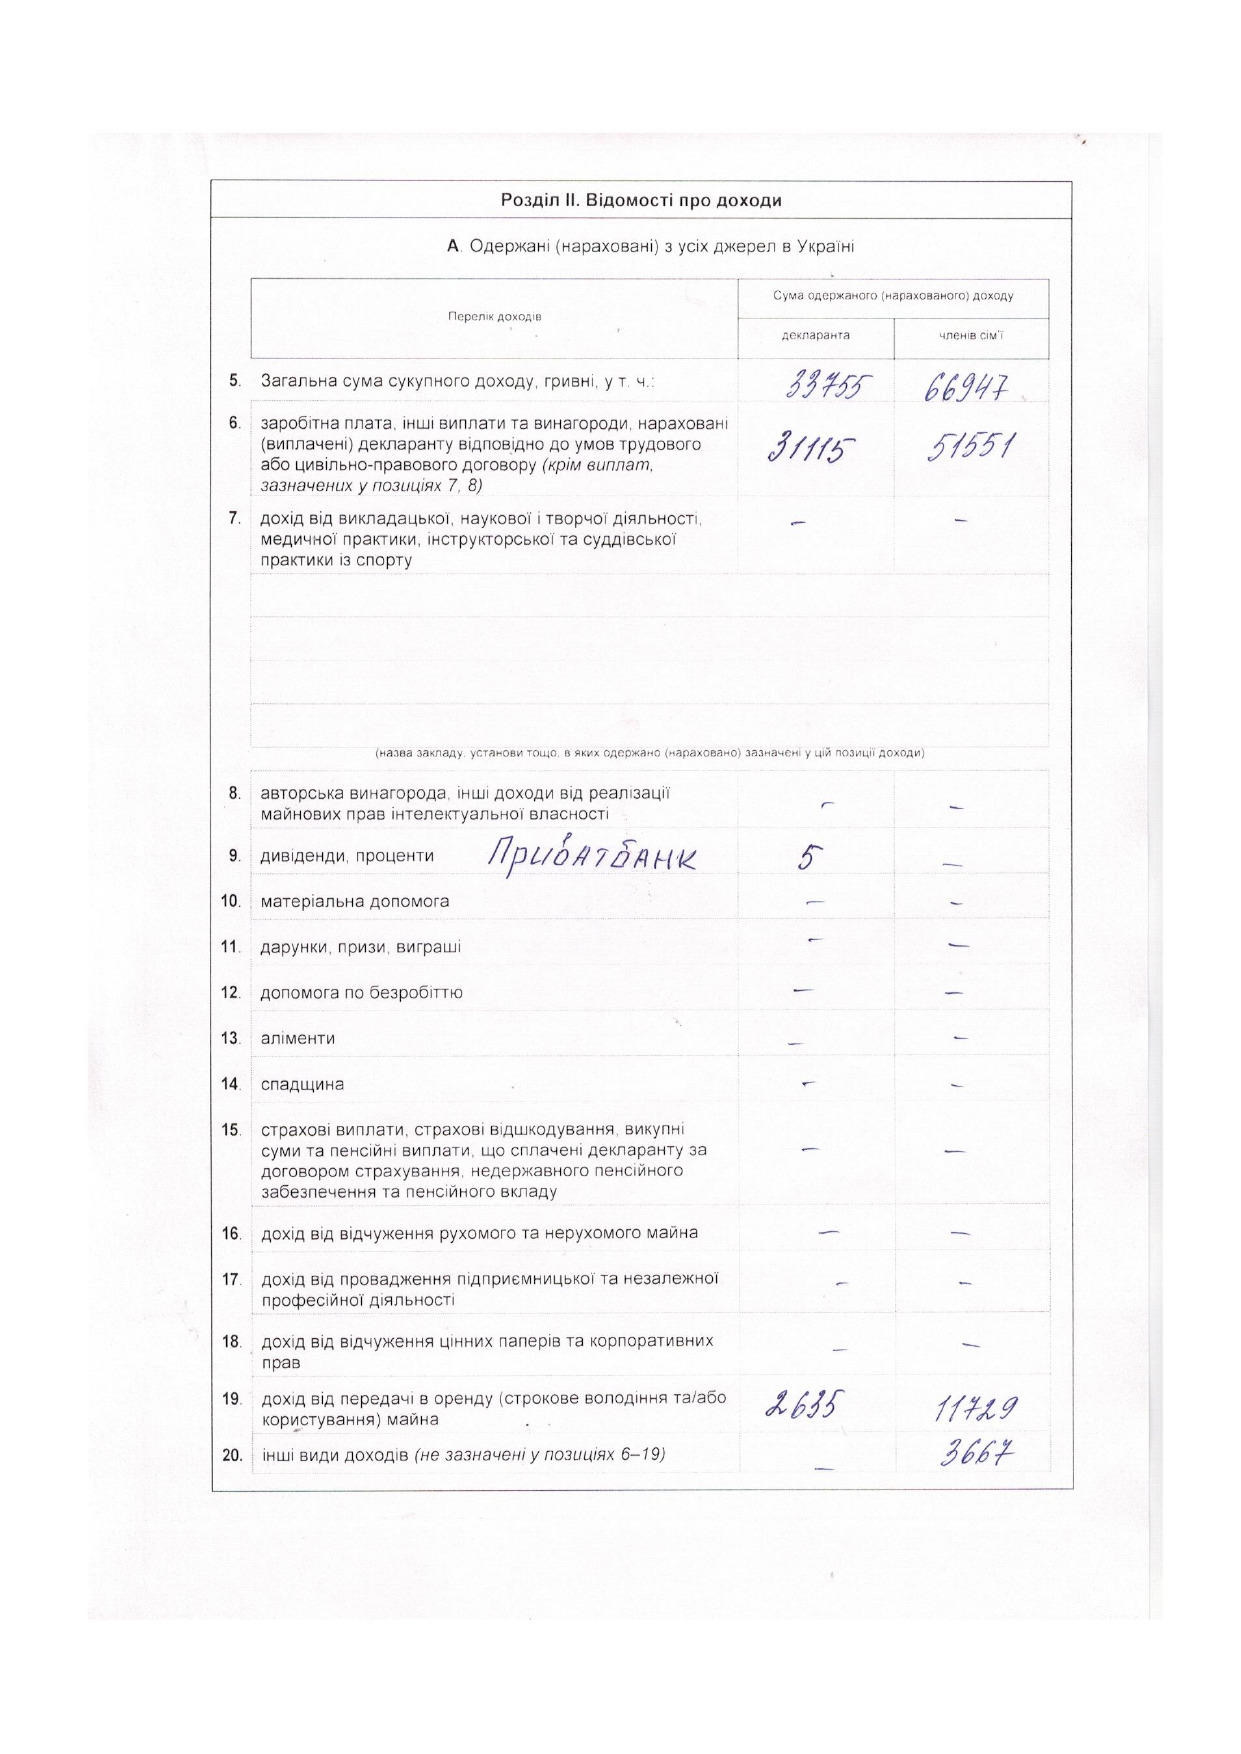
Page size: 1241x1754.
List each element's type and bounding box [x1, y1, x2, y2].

picture [73, 118, 1178, 1636]
